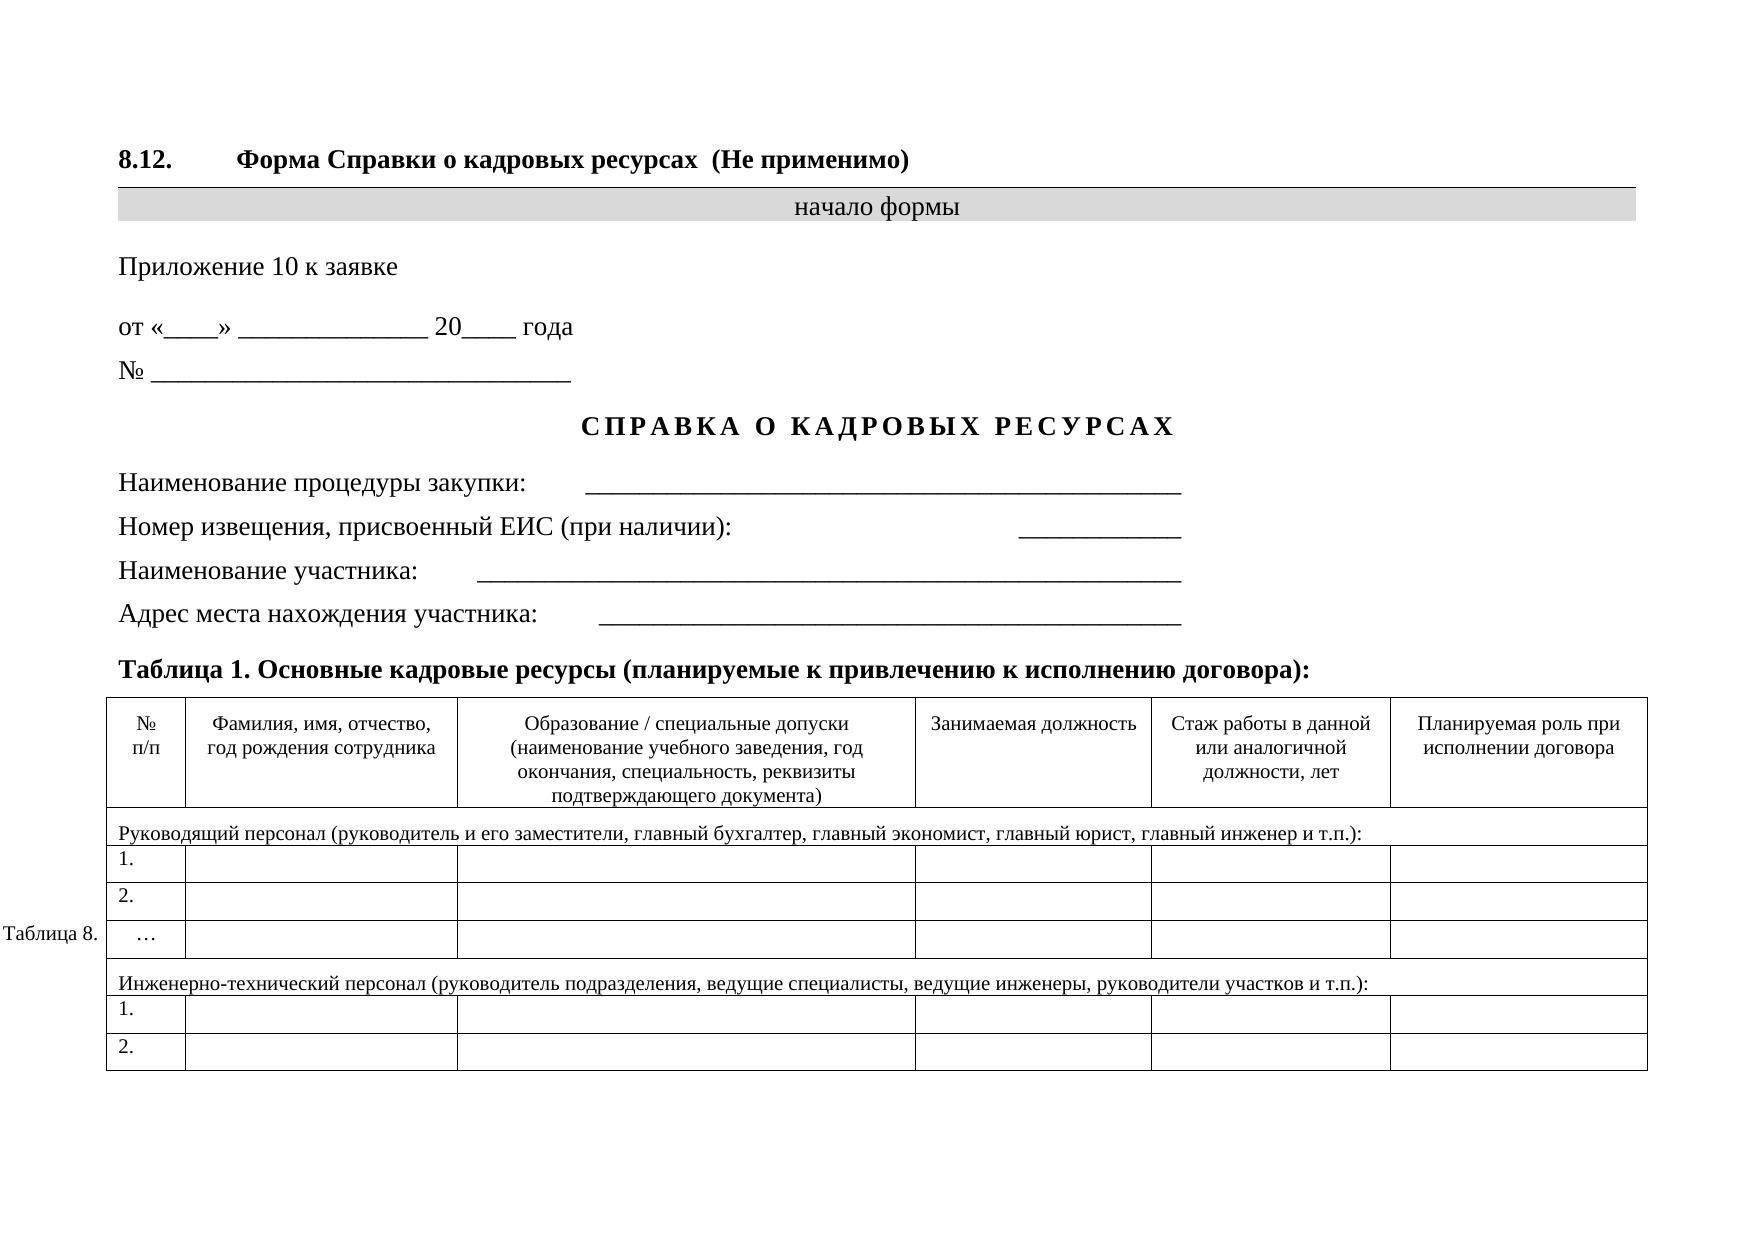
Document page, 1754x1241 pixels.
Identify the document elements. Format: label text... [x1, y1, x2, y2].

table_cell [1152, 1034, 1390, 1070]
table_cell [1152, 921, 1390, 957]
text начало формы [118, 188, 1636, 221]
table_cell [107, 846, 185, 882]
table_cell [186, 1034, 457, 1070]
table_header № п/п [107, 698, 185, 807]
table_cell [1391, 996, 1647, 1033]
text Справка о кадровых ресурсах [118, 410, 1636, 441]
table_cell [107, 996, 185, 1033]
table_cell [186, 883, 457, 920]
table_cell [458, 1034, 915, 1070]
table_cell … [107, 921, 185, 957]
table_cell [916, 883, 1151, 920]
text от «____» ______________ 20____ года [118, 311, 1636, 342]
table_cell [186, 846, 457, 882]
table_cell [186, 921, 457, 957]
table_header Стаж работы в данной или аналогичной должности, лет [1152, 698, 1390, 807]
text Адрес места нахождения участника: ___________________________________________ [118, 597, 1636, 628]
table_cell [916, 1034, 1151, 1070]
table_header Образование / специальные допуски (наименование учебного заведения, год окончания, специальность, реквизиты подтверждающего документа) [458, 698, 915, 807]
table_cell [1391, 846, 1647, 882]
table_cell [916, 996, 1151, 1033]
table_cell [1391, 1034, 1647, 1070]
table_header Фамилия, имя, отчество, год рождения сотрудника [186, 698, 457, 807]
text Форма Справки о кадровых ресурсах (Не применимо) [118, 143, 1636, 174]
table_cell [458, 921, 915, 957]
text Таблица 1. Основные кадровые ресурсы (планируемые к привлечению к исполнению договора): [118, 653, 1636, 685]
table_cell [107, 883, 185, 920]
table_cell [1391, 883, 1647, 920]
text № _______________________________ [118, 354, 1636, 385]
text Номер извещения, присвоенный ЕИС (при наличии): ____________ [118, 510, 1636, 541]
table_cell [186, 996, 457, 1033]
table_cell [458, 846, 915, 882]
table_cell Инженерно-технический персонал (руководитель подразделения, ведущие специалисты, ведущие инженеры, руководители участков и т.п.): [107, 959, 1647, 995]
table_cell [1152, 846, 1390, 882]
table_header Планируемая роль при исполнении договора [1391, 698, 1647, 807]
text Приложение 10 к заявке [118, 250, 1636, 281]
table_header Занимаемая должность [916, 698, 1151, 807]
table_cell [1152, 996, 1390, 1033]
table_cell [458, 996, 915, 1033]
table_cell [1152, 883, 1390, 920]
table_cell [916, 846, 1151, 882]
table_cell Руководящий персонал (руководитель и его заместители, главный бухгалтер, главный экономист, главный юрист, главный инженер и т.п.): [107, 808, 1647, 844]
table_cell [916, 921, 1151, 957]
table_cell [458, 883, 915, 920]
table_cell [1391, 921, 1647, 957]
text Наименование процедуры закупки: ____________________________________________ [118, 466, 1636, 498]
text Наименование участника: ____________________________________________________ [118, 554, 1636, 585]
table_cell [107, 1034, 185, 1070]
